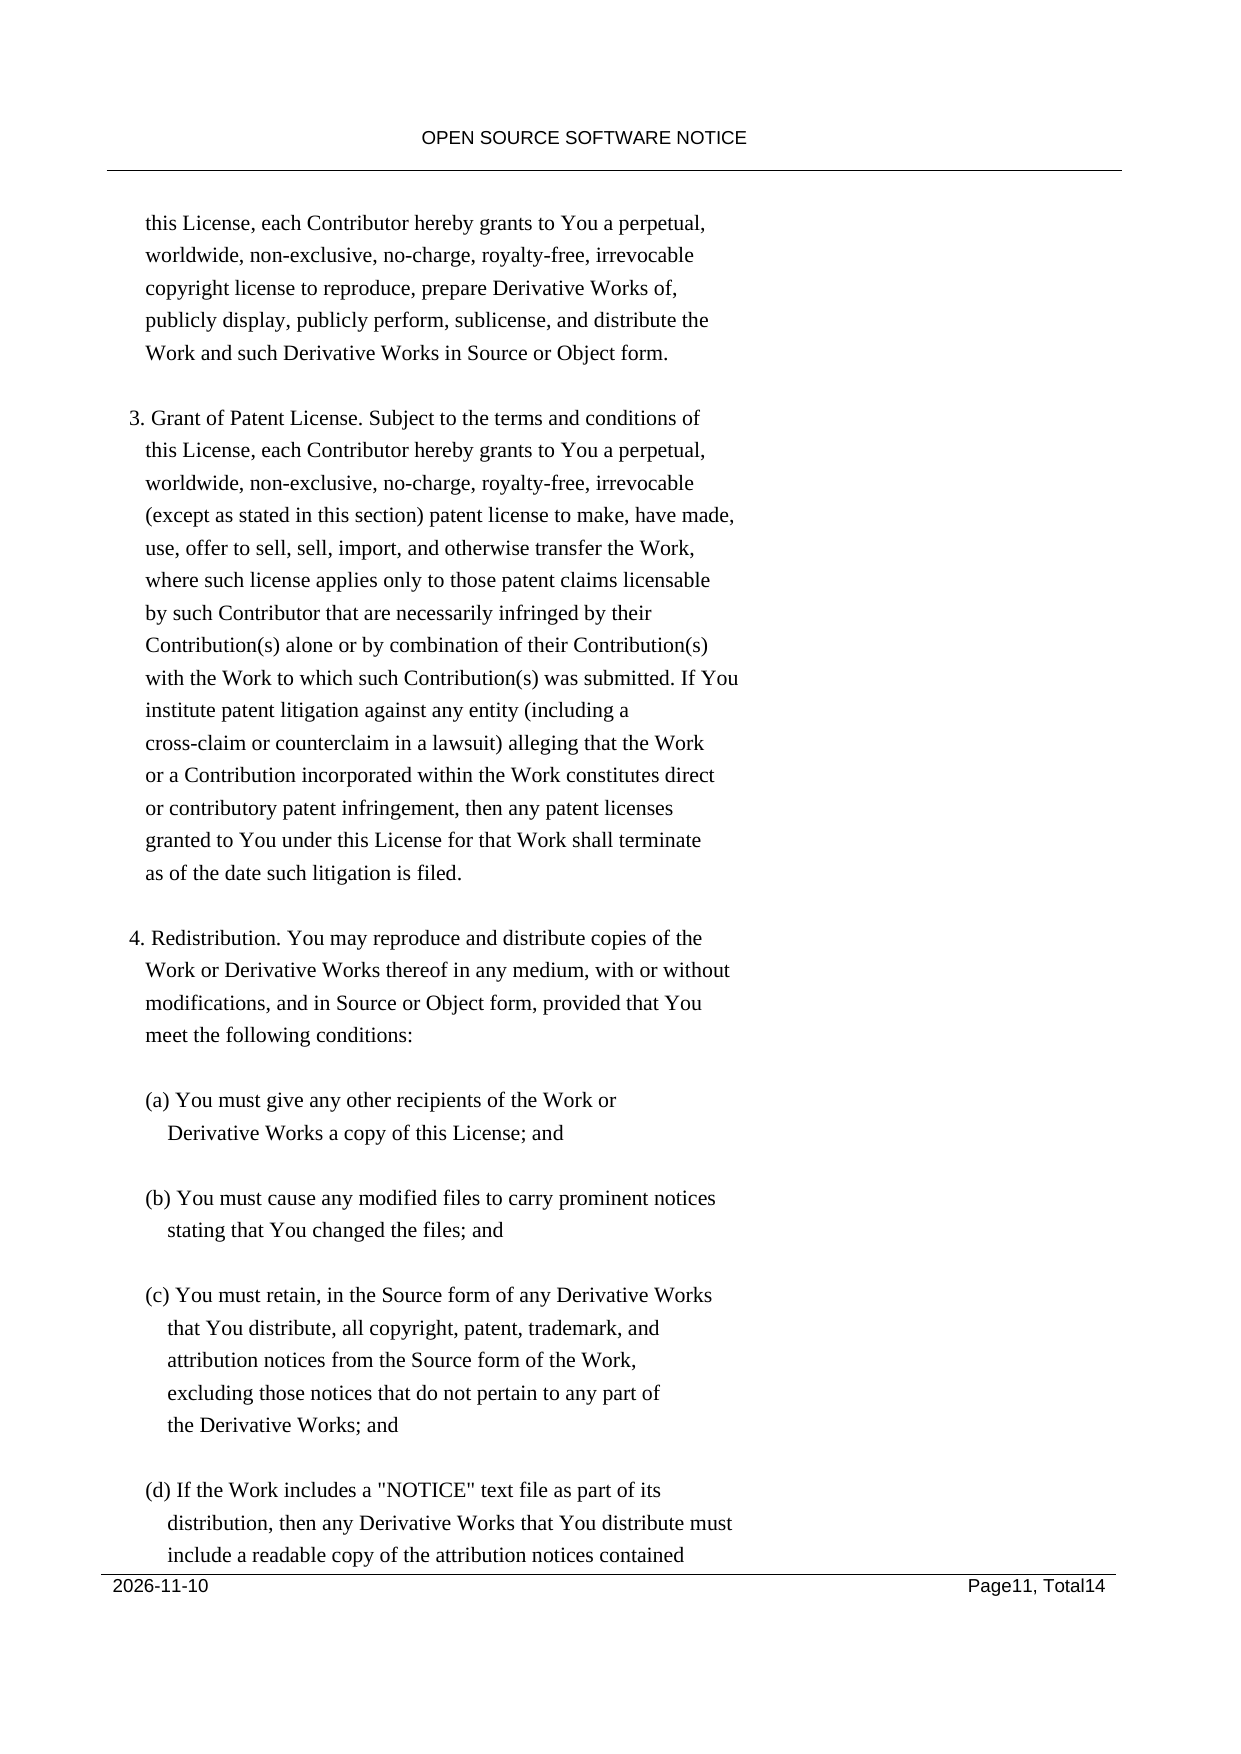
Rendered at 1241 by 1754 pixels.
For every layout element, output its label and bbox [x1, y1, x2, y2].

text [112, 206, 1128, 1571]
